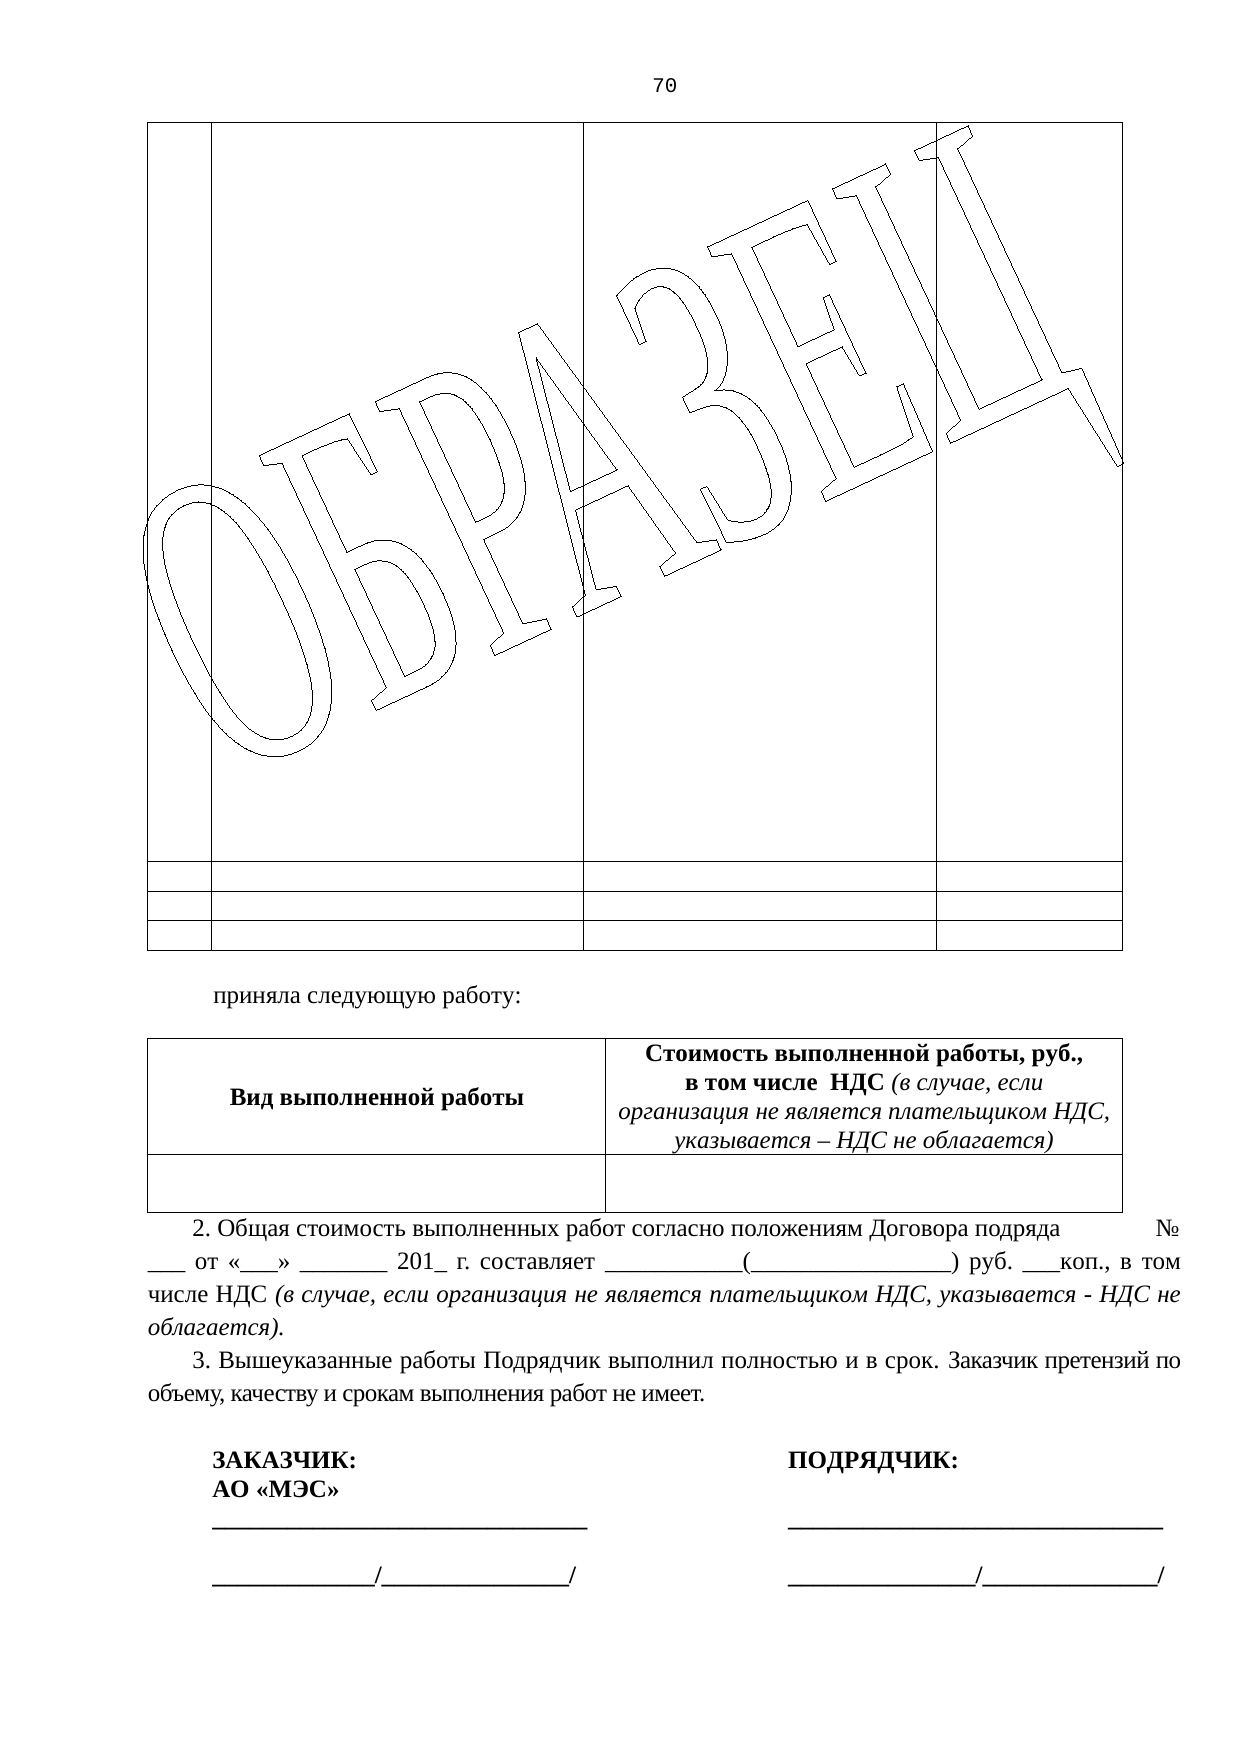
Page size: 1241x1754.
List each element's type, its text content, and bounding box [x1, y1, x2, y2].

table_cell [148, 123, 211, 861]
table_cell [937, 921, 1122, 950]
table_cell [148, 1155, 605, 1212]
table_cell [584, 892, 936, 920]
table_cell [148, 862, 211, 891]
table_header [148, 1445, 1240, 1618]
text 3. Вышеуказанные работы Подрядчик выполнил полностью и в срок. Заказчик претензий по объему, качеству и срокам выполнения работ не имеет. [148, 1345, 1181, 1407]
table_cell [584, 123, 936, 861]
table_cell [584, 921, 936, 950]
table_cell [937, 862, 1122, 891]
table_cell [212, 123, 583, 861]
table_cell [148, 921, 211, 950]
text 2. Общая стоимость выполненных работ согласно положениям Договора подряда № ___ от «___» _______ 201_ г. составляет ___________(________________) руб. ___коп., в том числе НДС (в случае, если организация не является плательщиком НДС, указывается - НДС не облагается). [148, 1213, 1181, 1341]
table_cell [584, 862, 936, 891]
table_cell [212, 892, 583, 920]
table_cell [937, 892, 1122, 920]
table_cell [937, 123, 1122, 861]
table_header Стоимость выполненной работы, руб., в том числе НДС (в случае, если организация не является плательщиком НДС, указывается – НДС не облагается) [606, 1039, 1122, 1153]
table_cell [212, 862, 583, 891]
table_cell [148, 892, 211, 920]
text приняла следующую работу: [148, 980, 1181, 1009]
table_cell [606, 1155, 1122, 1212]
table_header Вид выполненной работы [148, 1039, 605, 1153]
table_cell [212, 921, 583, 950]
